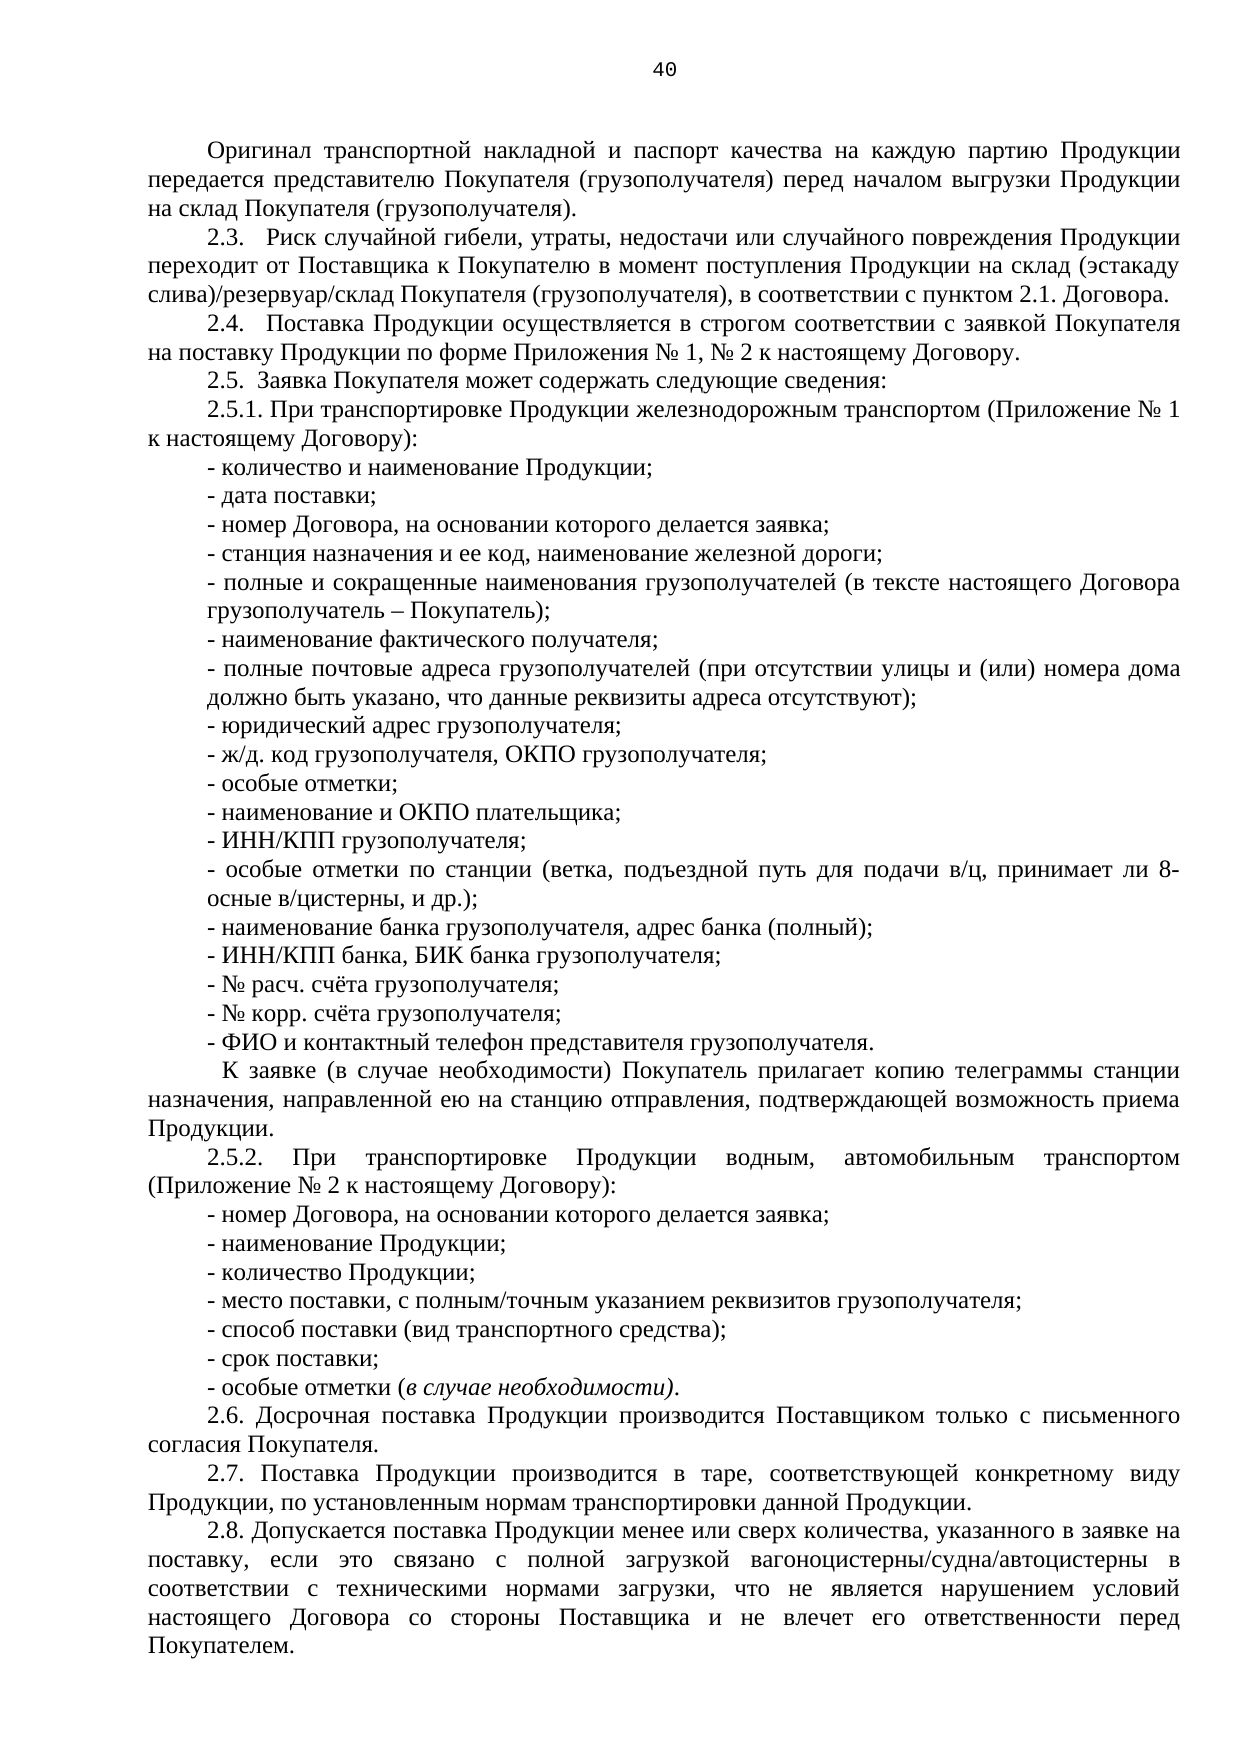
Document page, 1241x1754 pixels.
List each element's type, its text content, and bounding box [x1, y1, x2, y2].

text - полные почтовые адреса грузополучателей (при отсутствии улицы и (или) номера дома должно быть указано, что данные реквизиты адреса отсутствуют); [207, 653, 1181, 710]
text - № расч. счёта грузополучателя; [207, 969, 1181, 998]
text 2.5. Заявка Покупателя может содержать следующие сведения: [207, 365, 1181, 394]
text - особые отметки по станции (ветка, подъездной путь для подачи в/ц, принимает ли 8-осные в/цистерны, и др.); [207, 854, 1181, 912]
text - место поставки, с полным/точным указанием реквизитов грузополучателя; [207, 1285, 1181, 1314]
text - номер Договора, на основании которого делается заявка; [207, 509, 1181, 538]
text - ж/д. код грузополучателя, ОКПО грузополучателя; [207, 739, 1181, 768]
text - ИНН/КПП банка, БИК банка грузополучателя; [207, 940, 1181, 969]
text - номер Договора, на основании которого делается заявка; [207, 1199, 1181, 1228]
text - наименование фактического получателя; [207, 624, 1181, 653]
text - наименование и ОКПО плательщика; [207, 797, 1181, 825]
list Поставка Продукции осуществляется в строгом соответствии с заявкой Покупателя на поставку Продукции по форме Приложения № 1, № 2 к настоящему Договору. [148, 308, 1181, 365]
text 2.5.2. При транспортировке Продукции водным, автомобильным транспортом (Приложение № 2 к настоящему Договору): [148, 1142, 1181, 1199]
text 2.5.1. При транспортировке Продукции железнодорожным транспортом (Приложение № 1 к настоящему Договору): [148, 394, 1181, 452]
text - срок поставки; [207, 1343, 1181, 1372]
text - количество и наименование Продукции; [207, 452, 1181, 480]
text - юридический адрес грузополучателя; [207, 710, 1181, 739]
text - дата поставки; [207, 480, 1181, 509]
text - ФИО и контактный телефон представителя грузополучателя. [207, 1027, 1181, 1055]
text - полные и сокращенные наименования грузополучателей (в тексте настоящего Договора грузополучатель – Покупатель); [207, 567, 1181, 624]
text - количество Продукции; [207, 1257, 1181, 1285]
text - особые отметки; [207, 768, 1181, 797]
text - станция назначения и ее код, наименование железной дороги; [207, 538, 1181, 567]
text - наименование Продукции; [207, 1228, 1181, 1257]
text - особые отметки (в случае необходимости). [207, 1372, 1181, 1400]
text - № корр. счёта грузополучателя; [207, 998, 1181, 1027]
text - ИНН/КПП грузополучателя; [207, 825, 1181, 854]
text К заявке (в случае необходимости) Покупатель прилагает копию телеграммы станции назначения, направленной ею на станцию отправления, подтверждающей возможность приема Продукции. [148, 1055, 1181, 1142]
text 2.7. Поставка Продукции производится в таре, соответствующей конкретному виду Продукции, по установленным нормам транспортировки данной Продукции. [148, 1458, 1181, 1515]
text - наименование банка грузополучателя, адрес банка (полный); [207, 912, 1181, 940]
text 2.8. Допускается поставка Продукции менее или сверх количества, указанного в заявке на поставку, если это связано с полной загрузкой вагоноцистерны/судна/автоцистерны в соответствии с техническими нормами загрузки, что не является нарушением условий настоящего Договора со стороны Поставщика и не влечет его ответственности перед Покупателем. [148, 1515, 1181, 1659]
text Оригинал транспортной накладной и паспорт качества на каждую партию Продукции передается представителю Покупателя (грузополучателя) перед началом выгрузки Продукции на склад Покупателя (грузополучателя). [148, 135, 1181, 222]
list Риск случайной гибели, утраты, недостачи или случайного повреждения Продукции переходит от Поставщика к Покупателю в момент поступления Продукции на склад (эстакаду слива)/резервуар/склад Покупателя (грузополучателя), в соответствии с пунктом 2.1. Договора. [148, 222, 1181, 308]
text 2.6. Досрочная поставка Продукции производится Поставщиком только с письменного согласия Покупателя. [148, 1400, 1181, 1458]
text - способ поставки (вид транспортного средства); [207, 1314, 1181, 1343]
